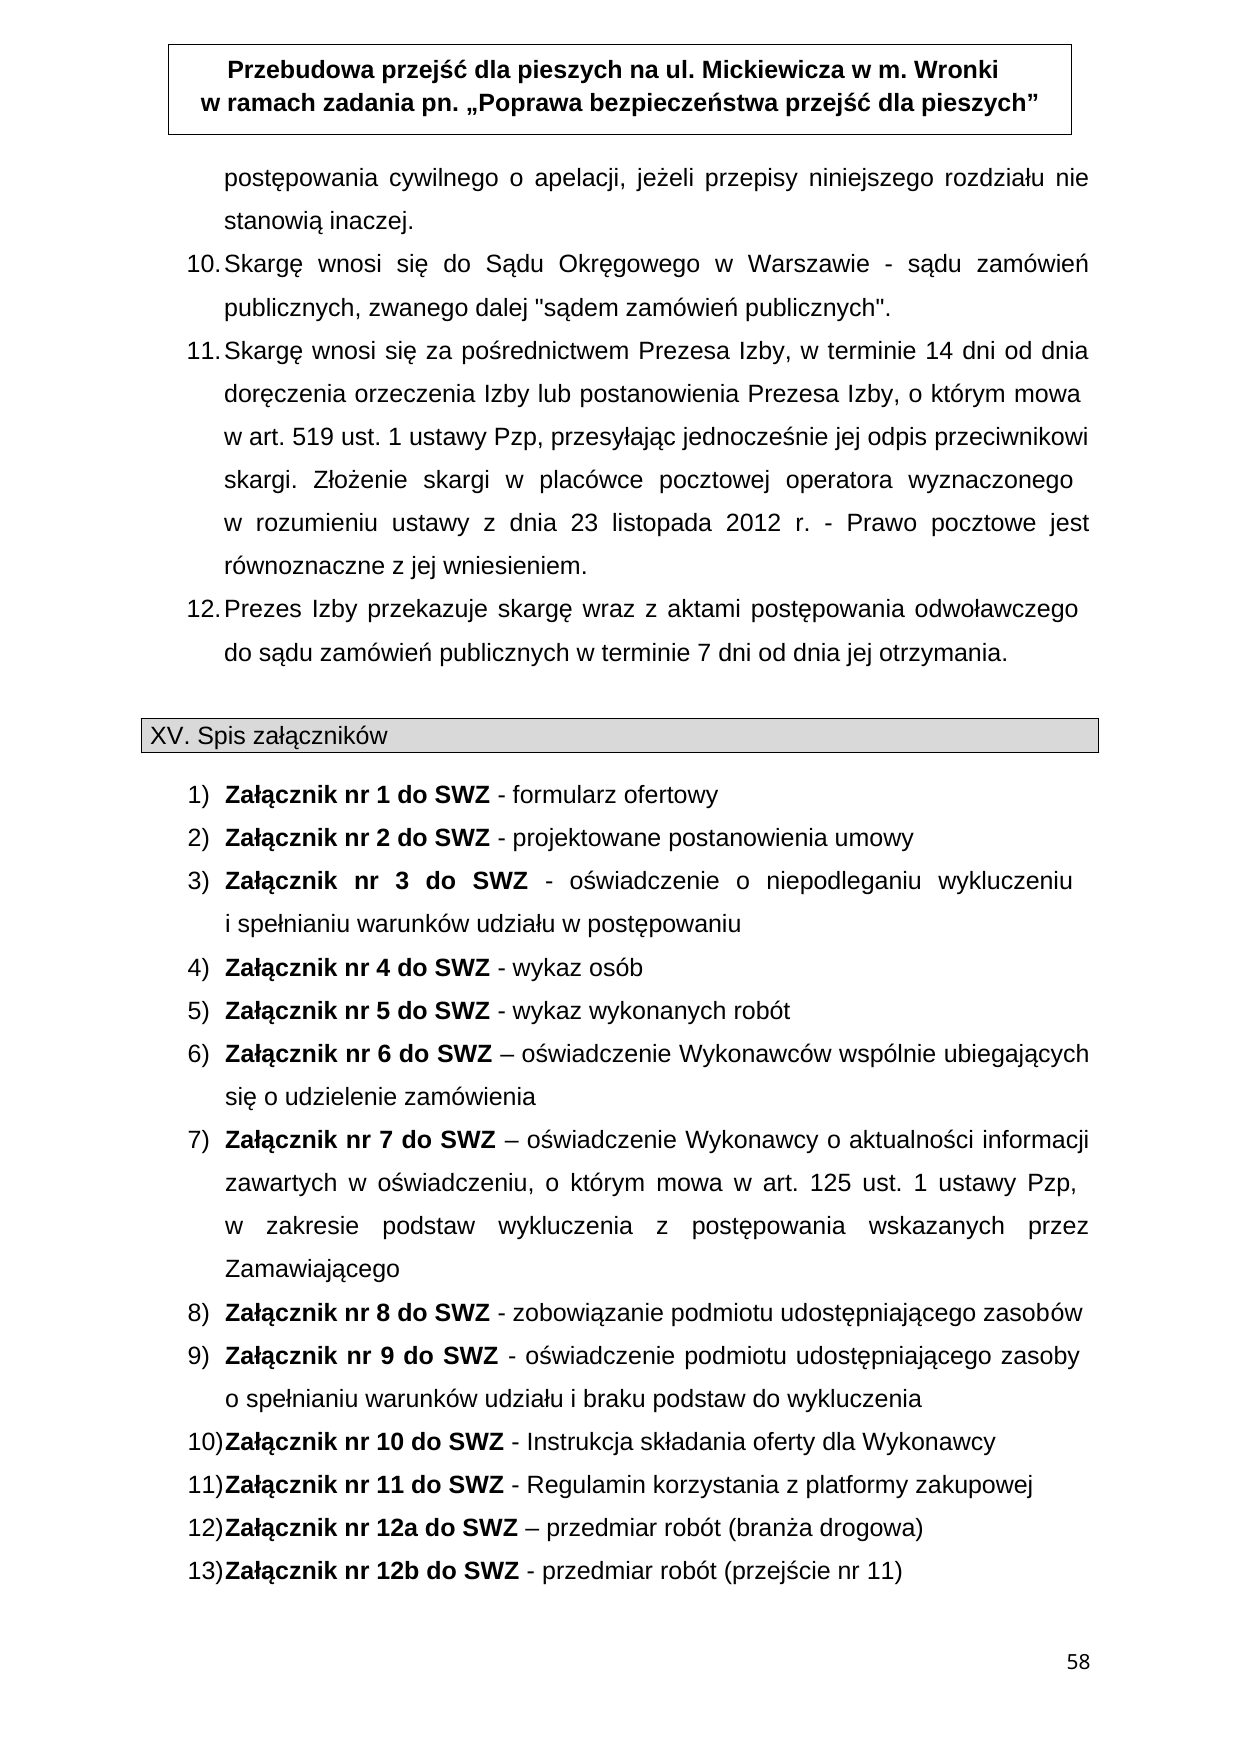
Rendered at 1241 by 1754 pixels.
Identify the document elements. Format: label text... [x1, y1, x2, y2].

list Załącznik nr 2 do SWZ - projektowane postanowienia umowy [187, 823, 1090, 852]
list Załącznik nr 1 do SWZ - formularz ofertowy [187, 780, 1090, 809]
list Załącznik nr 10 do SWZ - Instrukcja składania oferty dla Wykonawcy [187, 1427, 1090, 1456]
list Załącznik nr 12b do SWZ - przedmiar robót (przejście nr 11) [187, 1556, 1090, 1585]
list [186, 163, 1090, 235]
list Załącznik nr 12a do SWZ – przedmiar robót (branża drogowa) [187, 1513, 1090, 1542]
list Skargę wnosi się do Sądu Okręgowego w Warszawie - sądu zamówień publicznych, zwanego dalej "sądem zamówień publicznych". [186, 249, 1090, 321]
list Załącznik nr 7 do SWZ – oświadczenie Wykonawcy o aktualności informacji zawartych w oświadczeniu, o którym mowa w art. 125 ust. 1 ustawy Pzp, w zakresie podstaw wykluczenia z postępowania wskazanych przez Zamawiającego [187, 1125, 1090, 1283]
list Załącznik nr 9 do SWZ - oświadczenie podmiotu udostępniającego zasoby o spełnianiu warunków udziału i braku podstaw do wykluczenia [187, 1341, 1090, 1412]
list Załącznik nr 8 do SWZ - zobowiązanie podmiotu udostępniającego zasobów [187, 1297, 1090, 1326]
list Załącznik nr 5 do SWZ - wykaz wykonanych robót [187, 996, 1090, 1024]
list Skargę wnosi się za pośrednictwem Prezesa Izby, w terminie 14 dni od dnia doręczenia orzeczenia Izby lub postanowienia Prezesa Izby, o którym mowa w art. 519 ust. 1 ustawy Pzp, przesyłając jednocześnie jej odpis przeciwnikowi skargi. Złożenie skargi w placówce pocztowej operatora wyznaczonego w rozumieniu ustawy z dnia 23 listopada 2012 r. - Prawo pocztowe jest równoznaczne z jej wniesieniem. [186, 336, 1090, 580]
list Załącznik nr 3 do SWZ - oświadczenie o niepodleganiu wykluczeniu i spełnianiu warunków udziału w postępowaniu [187, 866, 1090, 938]
list Załącznik nr 11 do SWZ - Regulamin korzystania z platformy zakupowej [187, 1470, 1090, 1499]
list Prezes Izby przekazuje skargę wraz z aktami postępowania odwoławczego do sądu zamówień publicznych w terminie 7 dni od dnia jej otrzymania. [186, 594, 1090, 666]
list Załącznik nr 6 do SWZ – oświadczenie Wykonawców wspólnie ubiegających się o udzielenie zamówienia [187, 1039, 1090, 1111]
list Załącznik nr 4 do SWZ - wykaz osób [187, 952, 1090, 981]
subtitle XV. Spis załączników [142, 719, 1098, 752]
